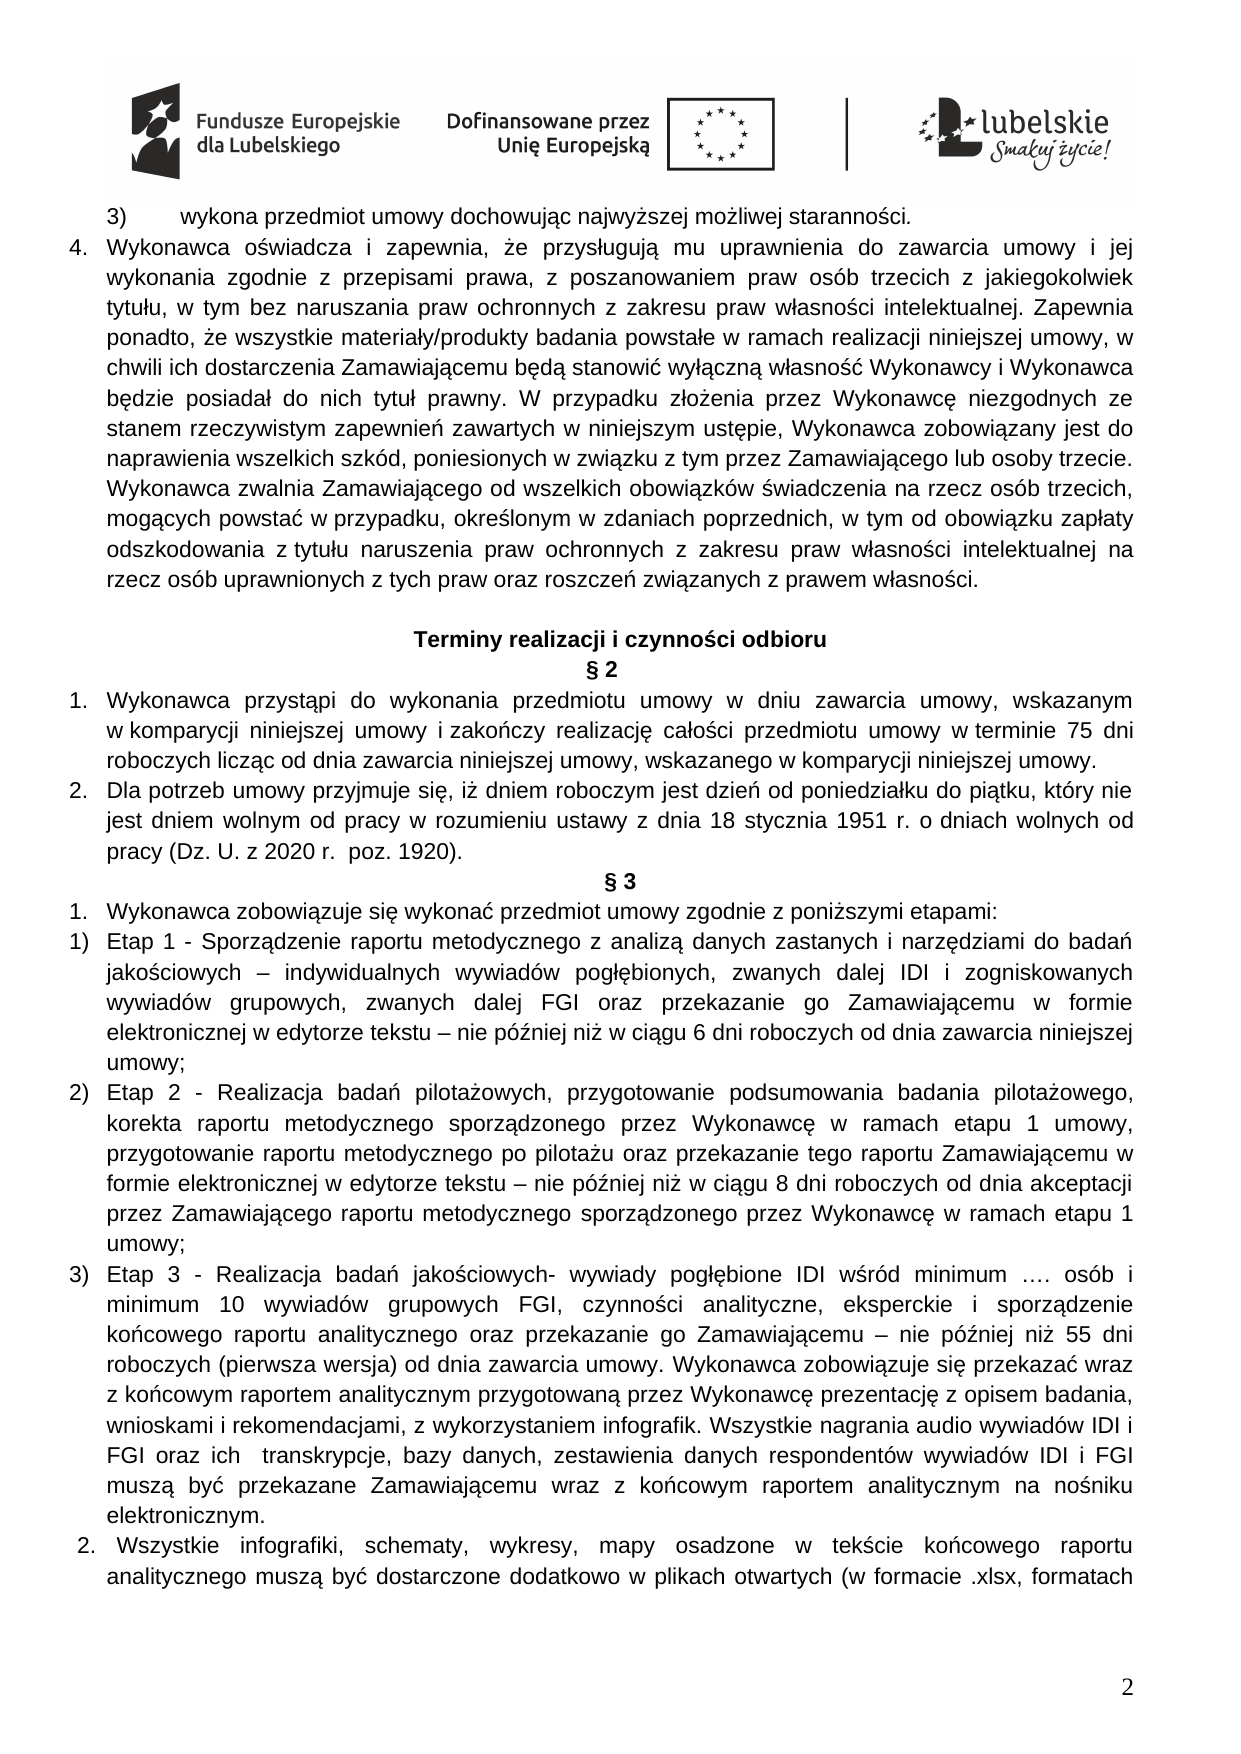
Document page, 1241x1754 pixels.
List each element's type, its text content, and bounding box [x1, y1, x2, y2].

text § 2 [69, 656, 1134, 683]
picture [106, 59, 1134, 204]
list Dla potrzeb umowy przyjmuje się, iż dniem roboczym jest dzień od poniedziałku do piątku, który nie jest dniem wolnym od pracy w rozumieniu ustawy z dnia 18 stycznia 1951 r. o dniach wolnych od pracy (Dz. U. z 2020 r. poz. 1920). [69, 777, 1134, 864]
list Etap 1 - Sporządzenie raportu metodycznego z analizą danych zastanych i narzędziami do badań jakościowych – indywidualnych wywiadów pogłębionych, zwanych dalej IDI i zogniskowanych wywiadów grupowych, zwanych dalej FGI oraz przekazanie go Zamawiającemu w formie elektronicznej w edytorze tekstu – nie później niż w ciągu 6 dni roboczych od dnia zawarcia niniejszej umowy; [69, 928, 1134, 1076]
text Terminy realizacji i czynności odbioru [106, 626, 1134, 653]
list wykona przedmiot umowy dochowując najwyższej możliwej staranności. [106, 204, 1134, 230]
list Etap 3 - Realizacja badań jakościowych- wywiady pogłębione IDI wśród minimum …. osób i minimum 10 wywiadów grupowych FGI, czynności analityczne, eksperckie i sporządzenie końcowego raportu analitycznego oraz przekazanie go Zamawiającemu – nie później niż 55 dni roboczych (pierwsza wersja) od dnia zawarcia umowy. Wykonawca zobowiązuje się przekazać wraz z końcowym raportem analitycznym przygotowaną przez Wykonawcę prezentację z opisem badania, wnioskami i rekomendacjami, z wykorzystaniem infografik. Wszystkie nagrania audio wywiadów IDI i FGI oraz ich transkrypcje, bazy danych, zestawienia danych respondentów wywiadów IDI i FGI muszą być przekazane Zamawiającemu wraz z końcowym raportem analitycznym na nośniku elektronicznym. [69, 1261, 1134, 1529]
list Wykonawca oświadcza i zapewnia, że przysługują mu uprawnienia do zawarcia umowy i jej wykonania zgodnie z przepisami prawa, z poszanowaniem praw osób trzecich z jakiegokolwiek tytułu, w tym bez naruszania praw ochronnych z zakresu praw własności intelektualnej. Zapewnia ponadto, że wszystkie materiały/produkty badania powstałe w ramach realizacji niniejszej umowy, w chwili ich dostarczenia Zamawiającemu będą stanowić wyłączną własność Wykonawcy i Wykonawca będzie posiadał do nich tytuł prawny. W przypadku złożenia przez Wykonawcę niezgodnych ze stanem rzeczywistym zapewnień zawartych w niniejszym ustępie, Wykonawca zobowiązany jest do naprawienia wszelkich szkód, poniesionych w związku z tym przez Zamawiającego lub osoby trzecie. Wykonawca zwalnia Zamawiającego od wszelkich obowiązków świadczenia na rzecz osób trzecich, mogących powstać w przypadku, określonym w zdaniach poprzednich, w tym od obowiązku zapłaty odszkodowania z tytułu naruszenia praw ochronnych z zakresu praw własności intelektualnej na rzecz osób uprawnionych z tych praw oraz roszczeń związanych z prawem własności. [69, 233, 1134, 592]
text § 3 [106, 868, 1134, 894]
list Etap 2 - Realizacja badań pilotażowych, przygotowanie podsumowania badania pilotażowego, korekta raportu metodycznego sporządzonego przez Wykonawcę w ramach etapu 1 umowy, przygotowanie raportu metodycznego po pilotażu oraz przekazanie tego raportu Zamawiającemu w formie elektronicznej w edytorze tekstu – nie później niż w ciągu 8 dni roboczych od dnia akceptacji przez Zamawiającego raportu metodycznego sporządzonego przez Wykonawcę w ramach etapu 1 umowy; [69, 1079, 1134, 1257]
list Wykonawca zobowiązuje się wykonać przedmiot umowy zgodnie z poniższymi etapami: [69, 898, 1134, 924]
list Wykonawca przystąpi do wykonania przedmiotu umowy w dniu zawarcia umowy, wskazanym w komparycji niniejszej umowy i zakończy realizację całości przedmiotu umowy w terminie 75 dni roboczych licząc od dnia zawarcia niniejszej umowy, wskazanego w komparycji niniejszej umowy. [69, 687, 1134, 773]
